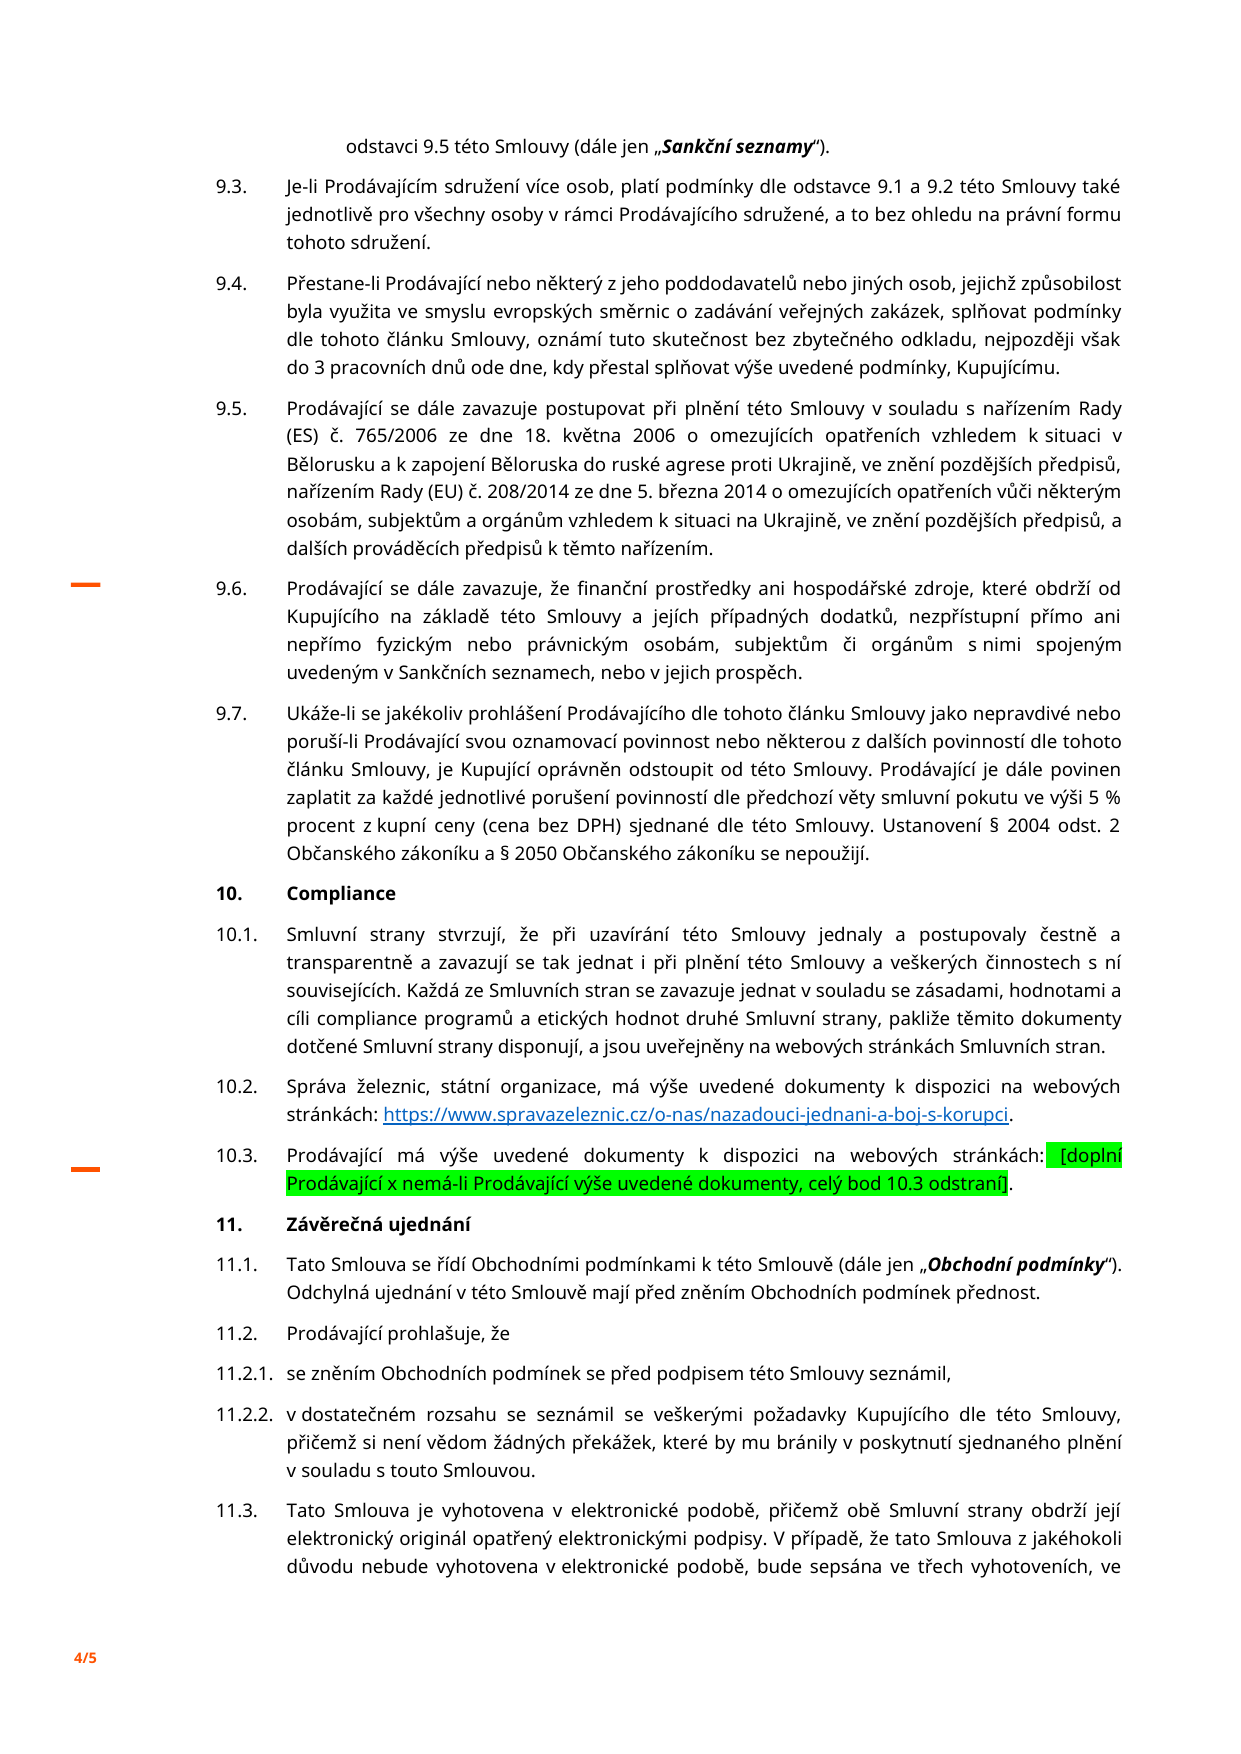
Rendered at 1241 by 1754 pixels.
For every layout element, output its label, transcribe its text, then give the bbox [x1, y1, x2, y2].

text Přestane-li Prodávající nebo některý z jeho poddodavatelů nebo jiných osob, jejichž způsobilost byla využita ve smyslu evropských směrnic o zadávání veřejných zakázek, splňovat podmínky dle tohoto článku Smlouvy, oznámí tuto skutečnost bez zbytečného odkladu, nejpozději však do 3 pracovních dnů ode dne, kdy přestal splňovat výše uvedené podmínky, Kupujícímu. [216, 270, 1122, 380]
text Ukáže-li se jakékoliv prohlášení Prodávajícího dle tohoto článku Smlouvy jako nepravdivé nebo poruší-li Prodávající svou oznamovací povinnost nebo některou z dalších povinností dle tohoto článku Smlouvy, je Kupující oprávněn odstoupit od této Smlouvy. Prodávající je dále povinen zaplatit za každé jednotlivé porušení povinností dle předchozí věty smluvní pokutu ve výši 5 % procent z kupní ceny (cena bez DPH) sjednané dle této Smlouvy. Ustanovení § 2004 odst. 2 Občanského zákoníku a § 2050 Občanského zákoníku se nepoužijí. [216, 700, 1122, 866]
text se zněním Obchodních podmínek se před podpisem této Smlouvy seznámil, [216, 1360, 1122, 1386]
text Je-li Prodávajícím sdružení více osob, platí podmínky dle odstavce 9.1 a 9.2 této Smlouvy také jednotlivě pro všechny osoby v rámci Prodávajícího sdružené, a to bez ohledu na právní formu tohoto sdružení. [216, 174, 1122, 255]
text Prodávající prohlašuje, že [216, 1320, 1122, 1345]
text Prodávající má výše uvedené dokumenty k dispozici na webových stránkách: [doplní Prodávající x nemá-li Prodávající výše uvedené dokumenty, celý bod 10.3 odstraní]. [216, 1142, 1122, 1196]
text Správa železnic, státní organizace, má výše uvedené dokumenty k dispozici na webových stránkách: https://www.spravazeleznic.cz/o-nas/nazadouci-jednani-a-boj-s-korupci. [216, 1074, 1122, 1127]
subtitle Compliance [216, 881, 1122, 906]
text Prodávající se dále zavazuje postupovat při plnění této Smlouvy v souladu s nařízením Rady (ES) č. 765/2006 ze dne 18. května 2006 o omezujících opatřeních vzhledem k situaci v Bělorusku a k zapojení Běloruska do ruské agrese proti Ukrajině, ve znění pozdějších předpisů, nařízením Rady (EU) č. 208/2014 ze dne 5. března 2014 o omezujících opatřeních vůči některým osobám, subjektům a orgánům vzhledem k situaci na Ukrajině, ve znění pozdějších předpisů, a dalších prováděcích předpisů k těmto nařízením. [216, 395, 1122, 560]
text Prodávající se dále zavazuje, že finanční prostředky ani hospodářské zdroje, které obdrží od Kupujícího na základě této Smlouvy a jejích případných dodatků, nezpřístupní přímo ani nepřímo fyzickým nebo právnickým osobám, subjektům či orgánům s nimi spojeným uvedeným v Sankčních seznamech, nebo v jejich prospěch. [216, 575, 1122, 685]
text Tato Smlouva se řídí Obchodními podmínkami k této Smlouvě (dále jen „Obchodní podmínky“). Odchylná ujednání v této Smlouvě mají před zněním Obchodních podmínek přednost. [216, 1251, 1122, 1305]
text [216, 1497, 1122, 1579]
text v dostatečném rozsahu se seznámil se veškerými požadavky Kupujícího dle této Smlouvy, přičemž si není vědom žádných překážek, které by mu bránily v poskytnutí sjednaného plnění v souladu s touto Smlouvou. [216, 1401, 1122, 1482]
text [286, 133, 1122, 159]
subtitle Závěrečná ujednání [216, 1211, 1122, 1236]
text Smluvní strany stvrzují, že při uzavírání této Smlouvy jednaly a postupovaly čestně a transparentně a zavazují se tak jednat i při plnění této Smlouvy a veškerých činnostech s ní souvisejících. Každá ze Smluvních stran se zavazuje jednat v souladu se zásadami, hodnotami a cíli compliance programů a etických hodnot druhé Smluvní strany, pakliže těmito dokumenty dotčené Smluvní strany disponují, a jsou uveřejněny na webových stránkách Smluvních stran. [216, 921, 1122, 1059]
